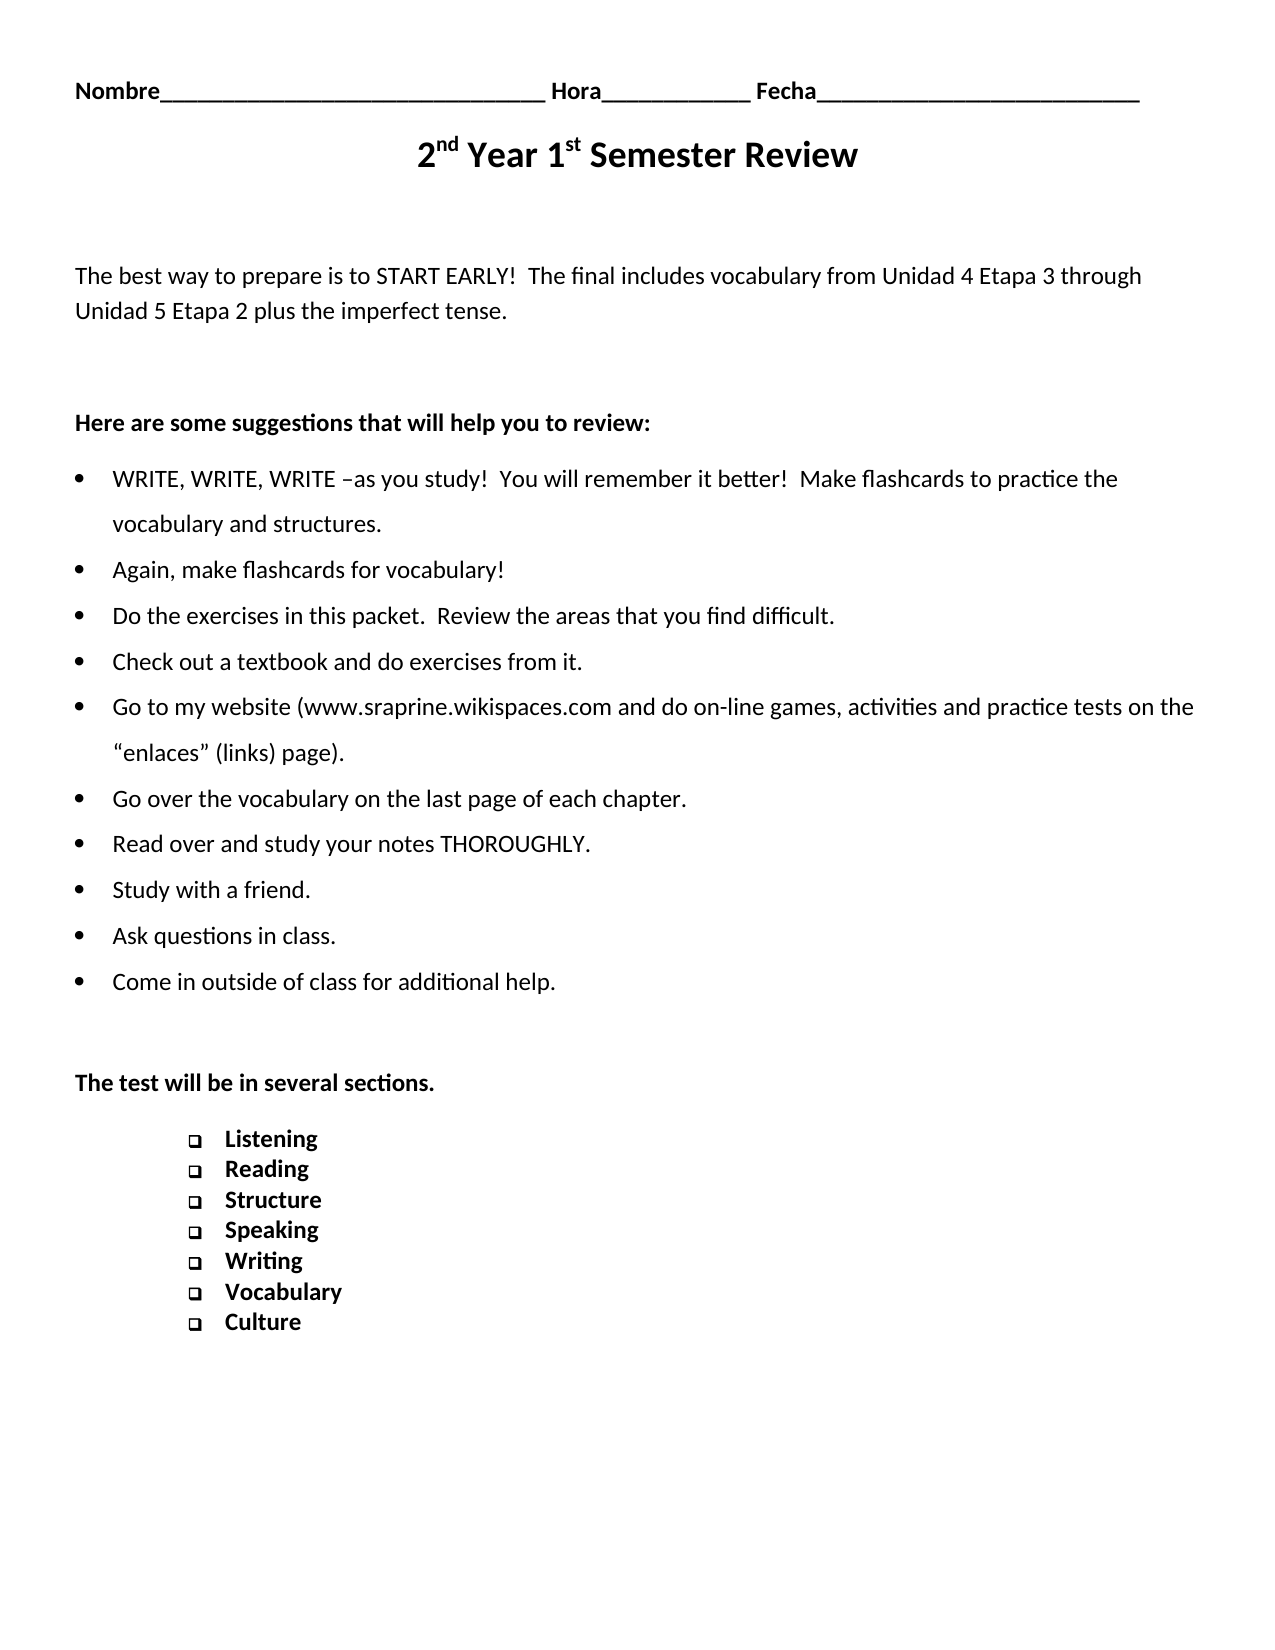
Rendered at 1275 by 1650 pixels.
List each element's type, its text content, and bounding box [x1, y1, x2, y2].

list Culture [187, 1306, 1200, 1337]
list Go over the vocabulary on the last page of each chapter. [75, 783, 1200, 813]
text The best way to prepare is to START EARLY! The final includes vocabulary from Unidad 4 Etapa 3 through Unidad 5 Etapa 2 plus the imperfect tense. [75, 260, 1200, 326]
text 2nd Year 1st Semester Review [75, 131, 1200, 177]
list Writing [187, 1245, 1200, 1276]
list WRITE, WRITE, WRITE –as you study! You will remember it better! Make flashcards to practice the vocabulary and structures. [75, 463, 1200, 539]
text The test will be in several sections. [75, 1067, 1200, 1098]
list Study with a friend. [75, 874, 1200, 905]
list Come in outside of class for additional help. [75, 966, 1200, 996]
list Do the exercises in this packet. Review the areas that you find difficult. [75, 600, 1200, 630]
list Vocabulary [187, 1276, 1200, 1306]
list Again, make flashcards for vocabulary! [75, 554, 1200, 585]
list Ask questions in class. [75, 920, 1200, 951]
list Structure [187, 1184, 1200, 1215]
list Listening [187, 1123, 1200, 1154]
list Go to my website (www.sraprine.wikispaces.com and do on-line games, activities and practice tests on the “enlaces” (links) page). [75, 691, 1200, 768]
text Here are some suggestions that will help you to review: [75, 407, 1200, 437]
text Nombre_______________________________ Hora____________ Fecha__________________________ [75, 75, 1200, 106]
list Speaking [187, 1215, 1200, 1245]
list Read over and study your notes THOROUGHLY. [75, 828, 1200, 859]
list Check out a textbook and do exercises from it. [75, 646, 1200, 676]
list Reading [187, 1154, 1200, 1184]
